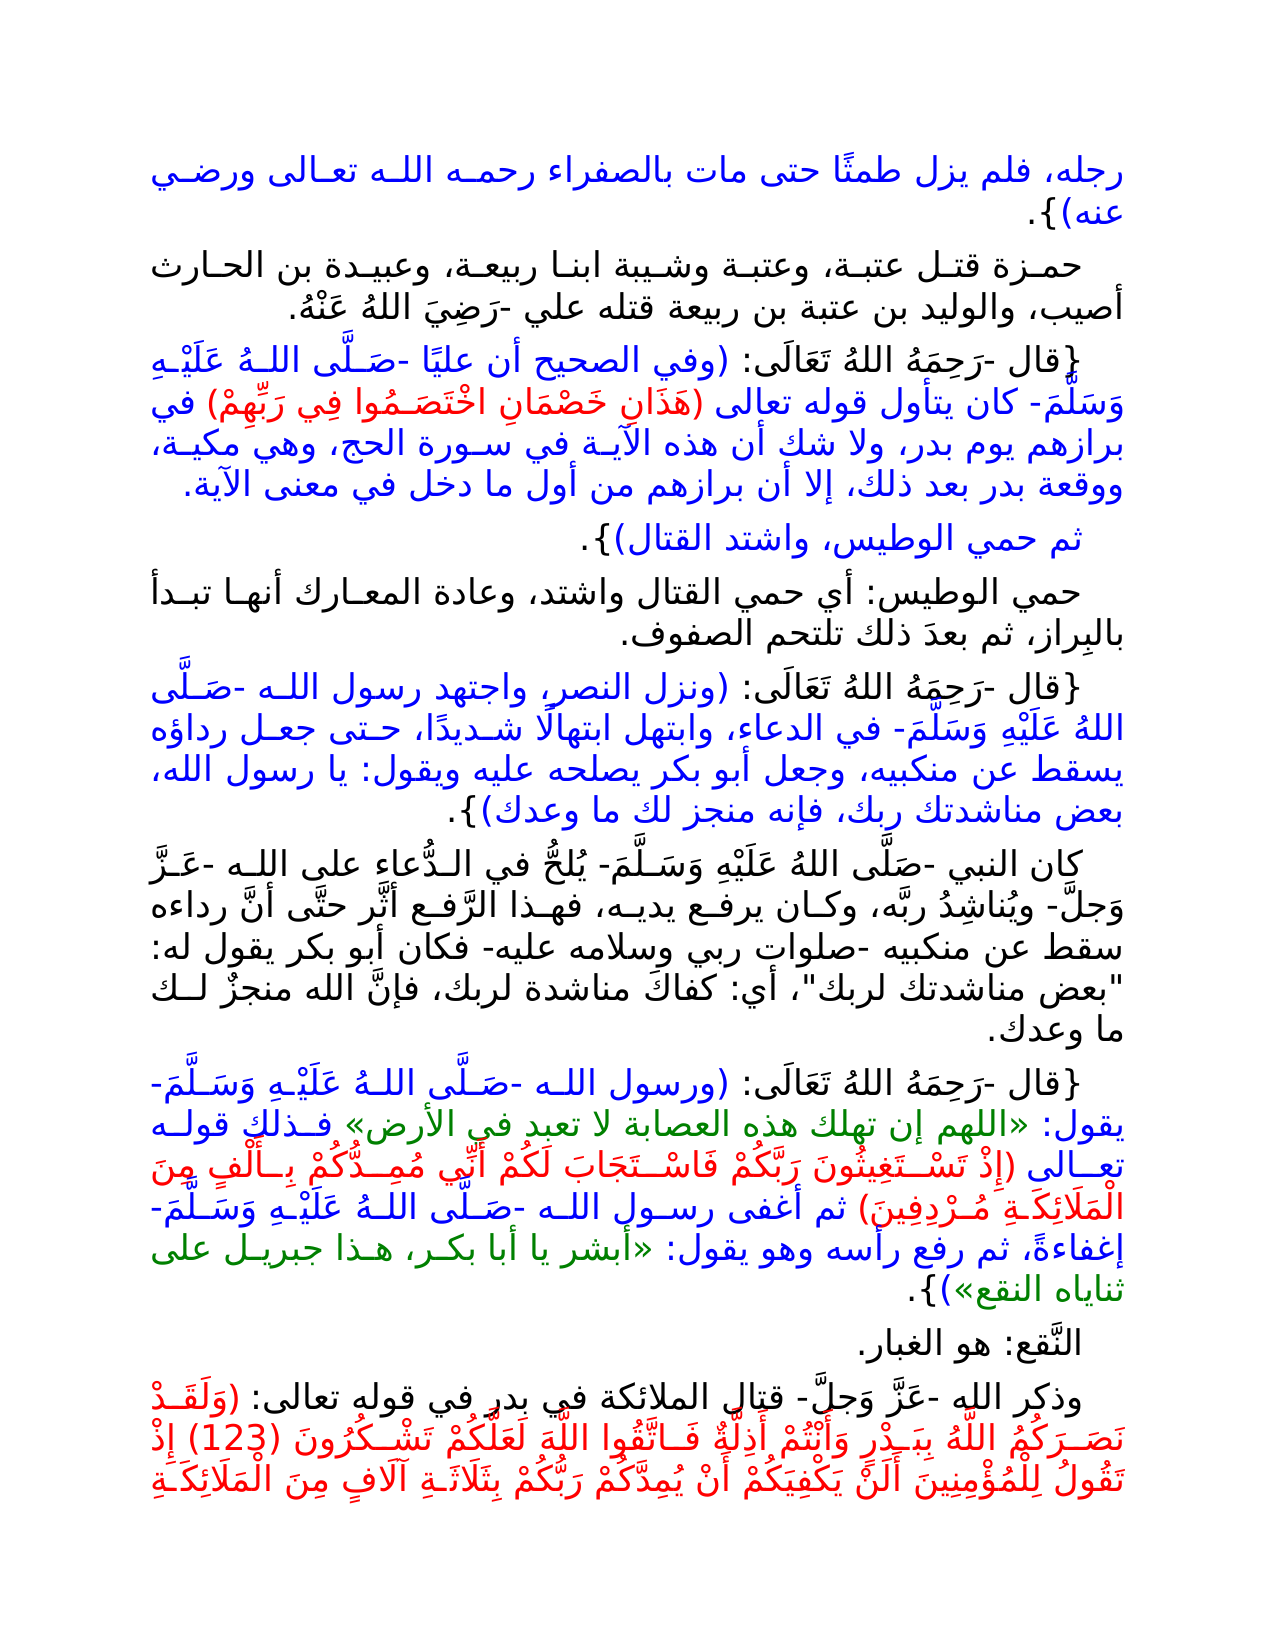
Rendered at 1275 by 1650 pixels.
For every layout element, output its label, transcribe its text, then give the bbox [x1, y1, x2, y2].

text ثم حمي الوطيس، واشتد القتال)}. [150, 517, 1125, 559]
text {قال -رَحِمَهُ اللهُ تَعَالَى: (ونزل النصر، واجتهد رسول الله -صَلَّى اللهُ عَلَيْهِ وَسَلَّمَ- في الدعاء، وابتهل ابتهالًا شديدًا، حتى جعل رداؤه يسقط عن منكبيه، وجعل أبو بكر يصلحه عليه ويقول: يا رسول الله، بعض مناشدتك ربك، فإنه منجز لك ما وعدك)}. [150, 666, 1125, 831]
text حمي الوطيس: أي حمي القتال واشتد، وعادة المعارك أنها تبدأ بالبِراز، ثم بعدَ ذلك تلتحم الصفوف. [150, 571, 1125, 654]
text حمزة قتل عتبة، وعتبة وشيبة ابنا ربيعة، وعبيدة بن الحارث أصيب، والوليد بن عتبة بن ربيعة قتله علي -رَضِيَ اللهُ عَنْهُ. [150, 245, 1125, 327]
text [150, 1376, 1125, 1500]
text كان النبي -صَلَّى اللهُ عَلَيْهِ وَسَلَّمَ- يُلحُّ في الدُّعاء على الله -عَزَّ وَجلَّ- ويُناشِدُ ربَّه، وكان يرفع يديه، فهذا الرَّفع أثَّر حتَّى أنَّ رداءه سقط عن منكبيه -صلوات ربي وسلامه عليه- فكان أبو بكر يقول له: "بعض مناشدتك لربك"، أي: كفاكَ مناشدة لربك، فإنَّ الله منجزٌ لك ما وعدك. [150, 844, 1125, 1050]
text {قال -رَحِمَهُ اللهُ تَعَالَى: (وفي الصحيح أن عليًا -صَلَّى اللهُ عَلَيْهِ وَسَلَّمَ- كان يتأول قوله تعالى ﴿هَذَانِ خَصْمَانِ اخْتَصَمُوا فِي رَبِّهِمْ﴾ في برازهم يوم بدر، ولا شك أن هذه الآية في سورة الحج، وهي مكية، ووقعة بدر بعد ذلك، إلا أن برازهم من أول ما دخل في معنى الآية. [150, 340, 1125, 505]
text {قال -رَحِمَهُ اللهُ تَعَالَى: (ورسول الله -صَلَّى اللهُ عَلَيْهِ وَسَلَّمَ- يقول: «اللهم إن تهلك هذه العصابة لا تعبد في الأرض» فذلك قوله تعالى ﴿إِذْ تَسْتَغِيثُونَ رَبَّكُمْ فَاسْتَجَابَ لَكُمْ أَنِّي مُمِدُّكُمْ بِأَلْفٍ مِنَ الْمَلَائِكَةِ مُرْدِفِينَ﴾ ثم أغفى رسول الله -صَلَّى اللهُ عَلَيْهِ وَسَلَّمَ- إغفاءةً، ثم رفع رأسه وهو يقول: «أبشر يا أبا بكر، هذا جبريل على ثناياه النقع»)}. [150, 1062, 1125, 1310]
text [150, 150, 1125, 232]
text النَّقع: هو الغبار. [150, 1322, 1125, 1364]
